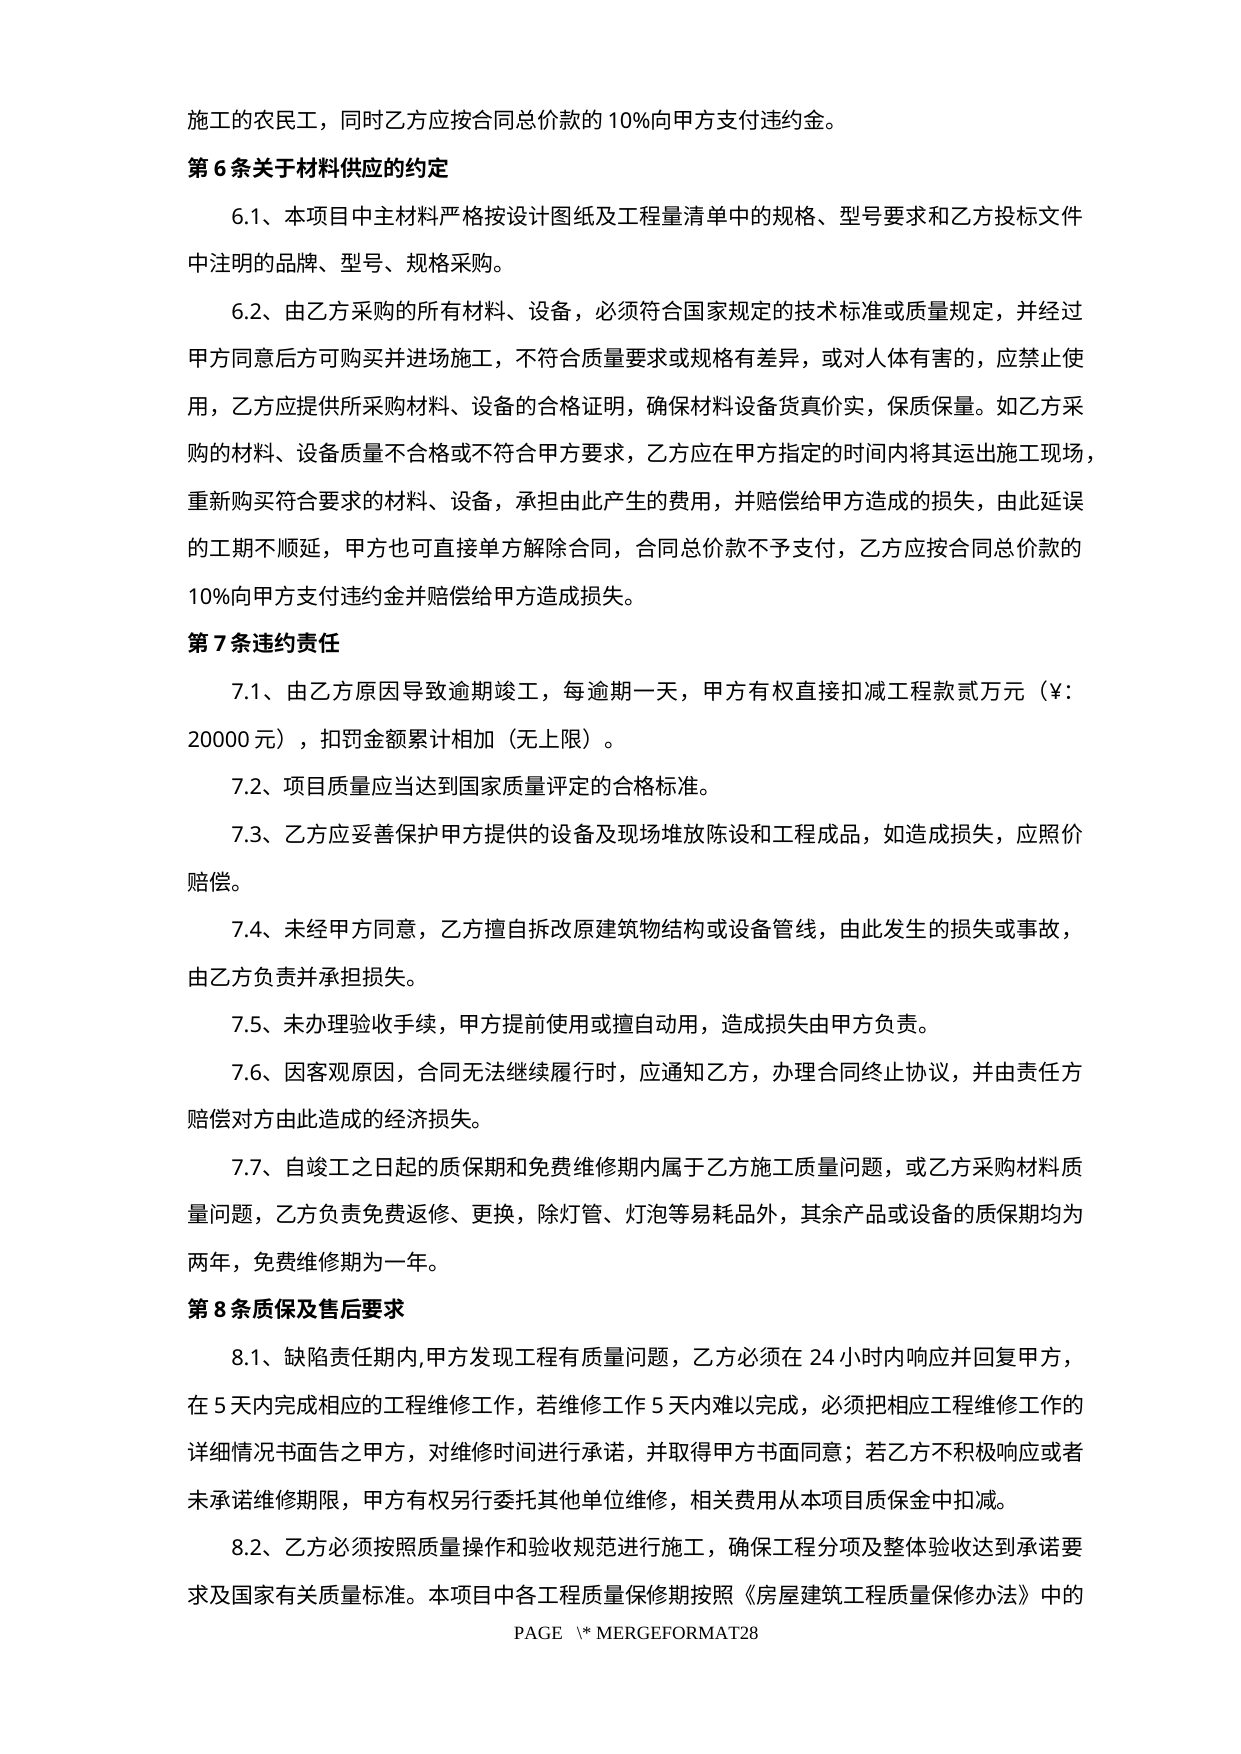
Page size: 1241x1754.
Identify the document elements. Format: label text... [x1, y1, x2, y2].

text 第7条违约责任 [187, 626, 1085, 658]
text 7.7、自竣工之日起的质保期和免费维修期内属于乙方施工质量问题，或乙方采购材料质量问题，乙方负责免费返修、更换，除灯管、灯泡等易耗品外，其余产品或设备的质保期均为两年，免费维修期为一年。 [187, 1150, 1085, 1277]
text 7.2、项目质量应当达到国家质量评定的合格标准。 [187, 769, 1085, 801]
text 6.1、本项目中主材料严格按设计图纸及工程量清单中的规格、型号要求和乙方投标文件中注明的品牌、型号、规格采购。 [187, 199, 1085, 278]
text 7.5、未办理验收手续，甲方提前使用或擅自动用，造成损失由甲方负责。 [187, 1007, 1085, 1039]
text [187, 103, 1085, 135]
text 7.1、由乙方原因导致逾期竣工，每逾期一天，甲方有权直接扣减工程款贰万元（¥：20000元），扣罚金额累计相加（无上限）。 [187, 674, 1085, 753]
text 第6条关于材料供应的约定 [187, 151, 1085, 183]
text 7.4、未经甲方同意，乙方擅自拆改原建筑物结构或设备管线，由此发生的损失或事故，由乙方负责并承担损失。 [187, 912, 1085, 991]
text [187, 1530, 1085, 1609]
text 7.3、乙方应妥善保护甲方提供的设备及现场堆放陈设和工程成品，如造成损失，应照价赔偿。 [187, 817, 1085, 896]
text 第8条质保及售后要求 [187, 1292, 1085, 1324]
text 7.6、因客观原因，合同无法继续履行时，应通知乙方，办理合同终止协议，并由责任方赔偿对方由此造成的经济损失。 [187, 1055, 1085, 1134]
text 6.2、由乙方采购的所有材料、设备，必须符合国家规定的技术标准或质量规定，并经过甲方同意后方可购买并进场施工，不符合质量要求或规格有差异，或对人体有害的，应禁止使用，乙方应提供所采购材料、设备的合格证明，确保材料设备货真价实，保质保量。如乙方采购的材料、设备质量不合格或不符合甲方要求，乙方应在甲方指定的时间内将其运出施工现场，重新购买符合要求的材料、设备，承担由此产生的费用，并赔偿给甲方造成的损失，由此延误的工期不顺延，甲方也可直接单方解除合同，合同总价款不予支付，乙方应按合同总价款的10%向甲方支付违约金并赔偿给甲方造成损失。 [187, 294, 1085, 611]
text 8.1、缺陷责任期内,甲方发现工程有质量问题，乙方必须在24小时内响应并回复甲方，在5天内完成相应的工程维修工作，若维修工作5天内难以完成，必须把相应工程维修工作的详细情况书面告之甲方，对维修时间进行承诺，并取得甲方书面同意；若乙方不积极响应或者未承诺维修期限，甲方有权另行委托其他单位维修，相关费用从本项目质保金中扣减。 [187, 1340, 1085, 1514]
